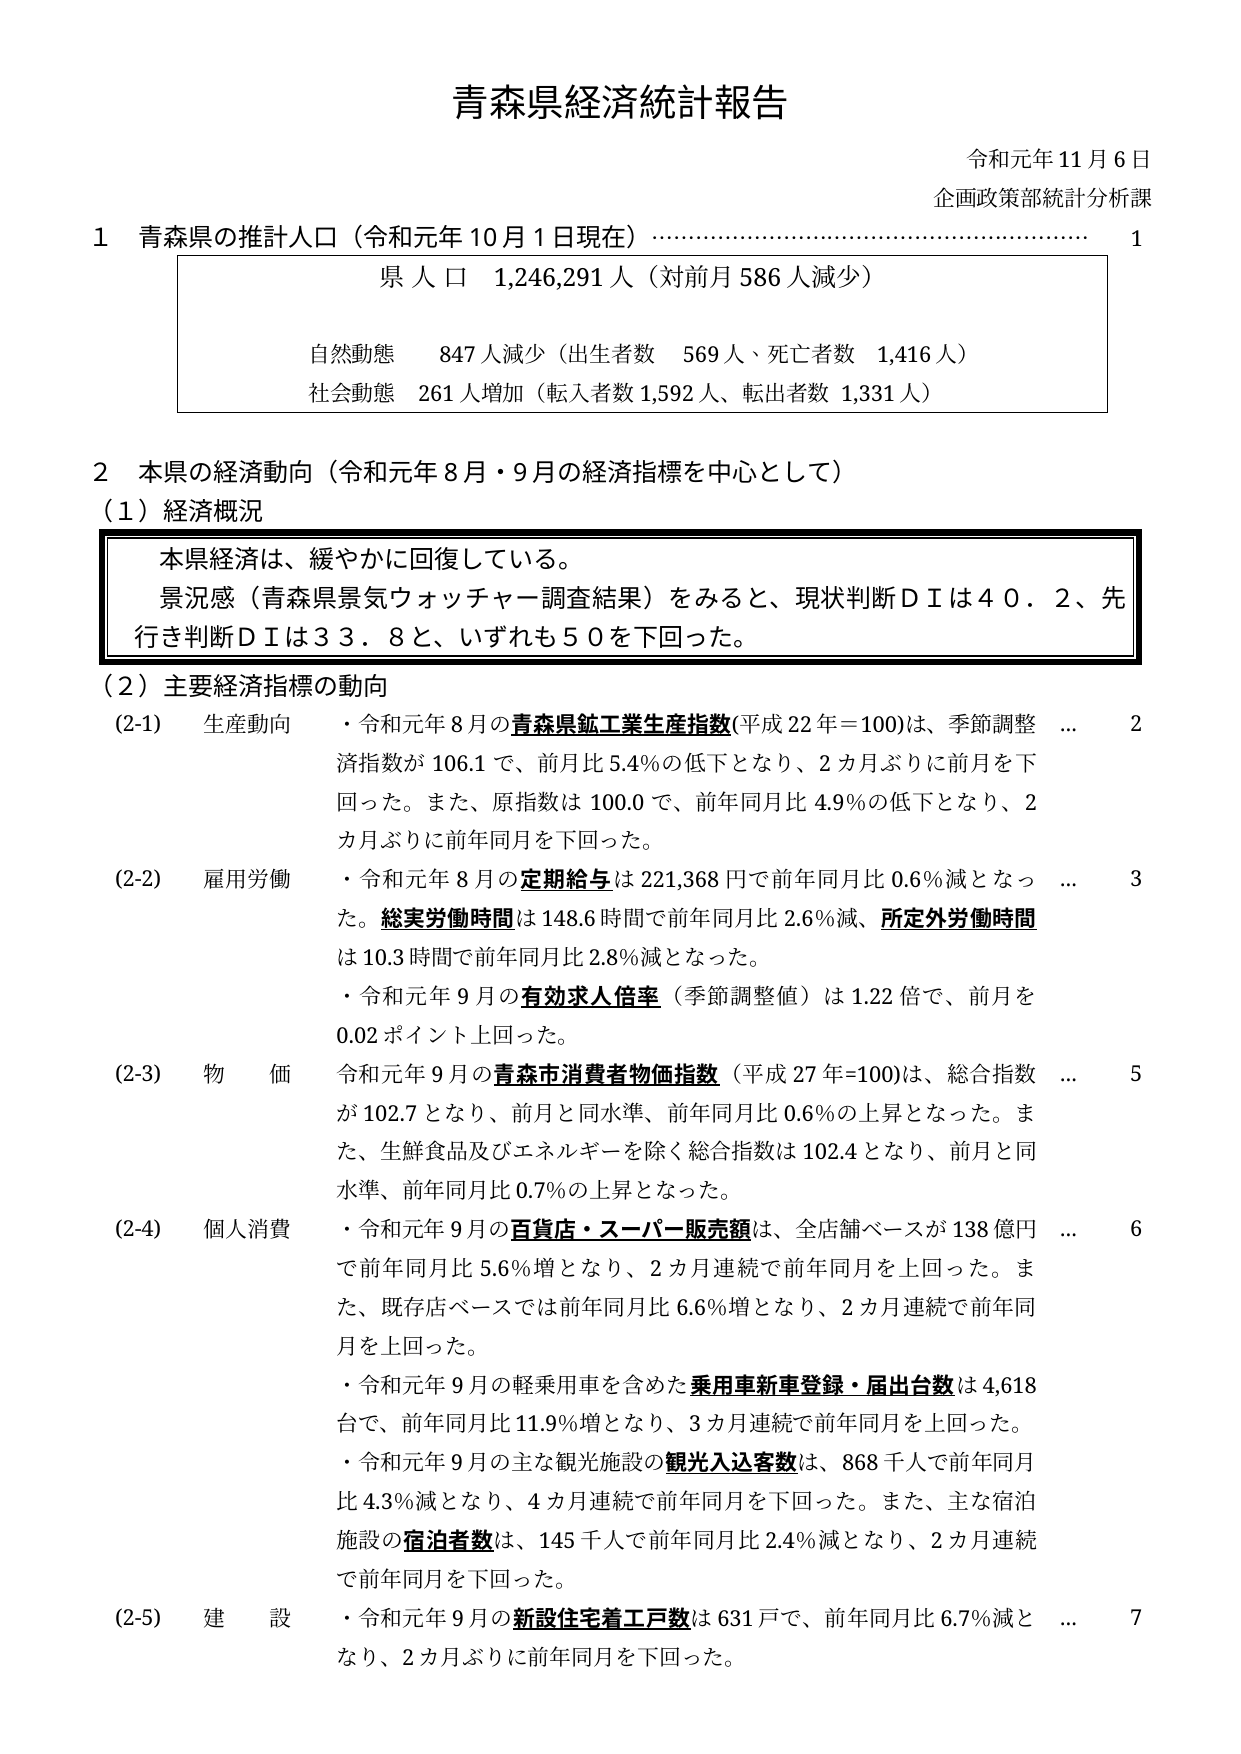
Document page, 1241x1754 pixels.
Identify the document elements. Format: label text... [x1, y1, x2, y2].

table_cell … [1048, 859, 1107, 1053]
table_cell … [1048, 1209, 1107, 1597]
table_cell 令和元年9月の青森市消費者物価指数（平成27年=100)は、総合指数が102.7となり、前月と同水準、前年同月比0.6％の上昇となった。また、生鮮食品及びエネルギーを除く総合指数は102.4となり、前月と同水準、前年同月比0.7％の上昇となった。 [325, 1053, 1048, 1209]
text ２ 本県の経済動向（令和元年8月・9月の経済指標を中心として） [89, 452, 1134, 491]
table_cell (2-2) [104, 859, 192, 1053]
table_header … [1048, 704, 1107, 859]
text 青森県経済統計報告 [89, 61, 1152, 139]
table_cell 5 [1108, 1053, 1161, 1209]
table_cell 3 [1108, 859, 1161, 1053]
table_header ・令和元年8月の青森県鉱工業生産指数(平成22年＝100)は、季節調整済指数が 106.1 で、前月比5.4％の低下となり、2カ月ぶりに前月を下回った。また、原指数は 100.0 で、前年同月比 4.9％の低下となり、2カ月ぶりに前年同月を下回った。 [325, 704, 1048, 859]
table_cell 個人消費 [192, 1209, 325, 1597]
table_cell … [1048, 1597, 1107, 1675]
table_cell 7 [1108, 1597, 1161, 1675]
text 令和元年11月6日 [89, 139, 1152, 178]
table_header 2 [1108, 704, 1161, 859]
table_header (2-1) [104, 704, 192, 859]
table_header 生産動向 [192, 704, 325, 859]
table_cell … [1048, 1053, 1107, 1209]
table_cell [325, 1597, 1048, 1675]
table_cell 物 価 [192, 1053, 325, 1209]
table_cell ・令和元年9月の百貨店・スーパー販売額は、全店舗ベースが138億円で前年同月比5.6％増となり、2カ月連続で前年同月を上回った。また、既存店ベースでは前年同月比6.6％増となり、2カ月連続で前年同月を上回った。 ・令和元年9月の軽乗用車を含めた乗用車新車登録・届出台数は4,618台で、前年同月比11.9％増となり、3カ月連続で前年同月を上回った。 ・令和元年9月の主な観光施設の観光入込客数は、868千人で前年同月比4.3％減となり、4カ月連続で前年同月を下回った。また、主な宿泊施設の宿泊者数は、145千人で前年同月比2.4％減となり、2カ月連続で前年同月を下回った。 [325, 1209, 1048, 1597]
table_cell 建 設 [192, 1597, 325, 1675]
text （１）経済概況 [89, 491, 1134, 529]
table_cell (2-4) [104, 1209, 192, 1597]
table_cell 雇用労働 [192, 859, 325, 1053]
table_cell (2-3) [104, 1053, 192, 1209]
table_cell ・令和元年8月の定期給与は221,368円で前年同月比0.6％減となった。総実労働時間は148.6時間で前年同月比2.6％減、所定外労働時間は10.3時間で前年同月比2.8％減となった。 ・令和元年9月の有効求人倍率（季節調整値）は1.22倍で、前月を0.02ポイント上回った。 [325, 859, 1048, 1053]
table_header 本県経済は、緩やかに回復している。 景況感（青森県景気ウォッチャー調査結果）をみると、現状判断ＤＩは４０．２、先行き判断ＤＩは３３．８と、いずれも５０を下回った。 [108, 539, 1133, 655]
text 企画政策部統計分析課 [89, 178, 1152, 216]
text （２）主要経済指標の動向 [89, 665, 1152, 703]
table_cell 6 [1108, 1209, 1161, 1597]
text １ 青森県の推計人口（令和元年10月1日現在）…………………………………………………… 1 [89, 216, 1152, 255]
table_cell (2-5) [104, 1597, 192, 1675]
table_header 県人口 1,246,291人（対前月586人減少） 自然動態 847人減少（出生者数 569人、死亡者数 1,416人） 社会動態 261人増加（転入者数 1,592人、転出者数 1,331人） [178, 256, 1107, 412]
